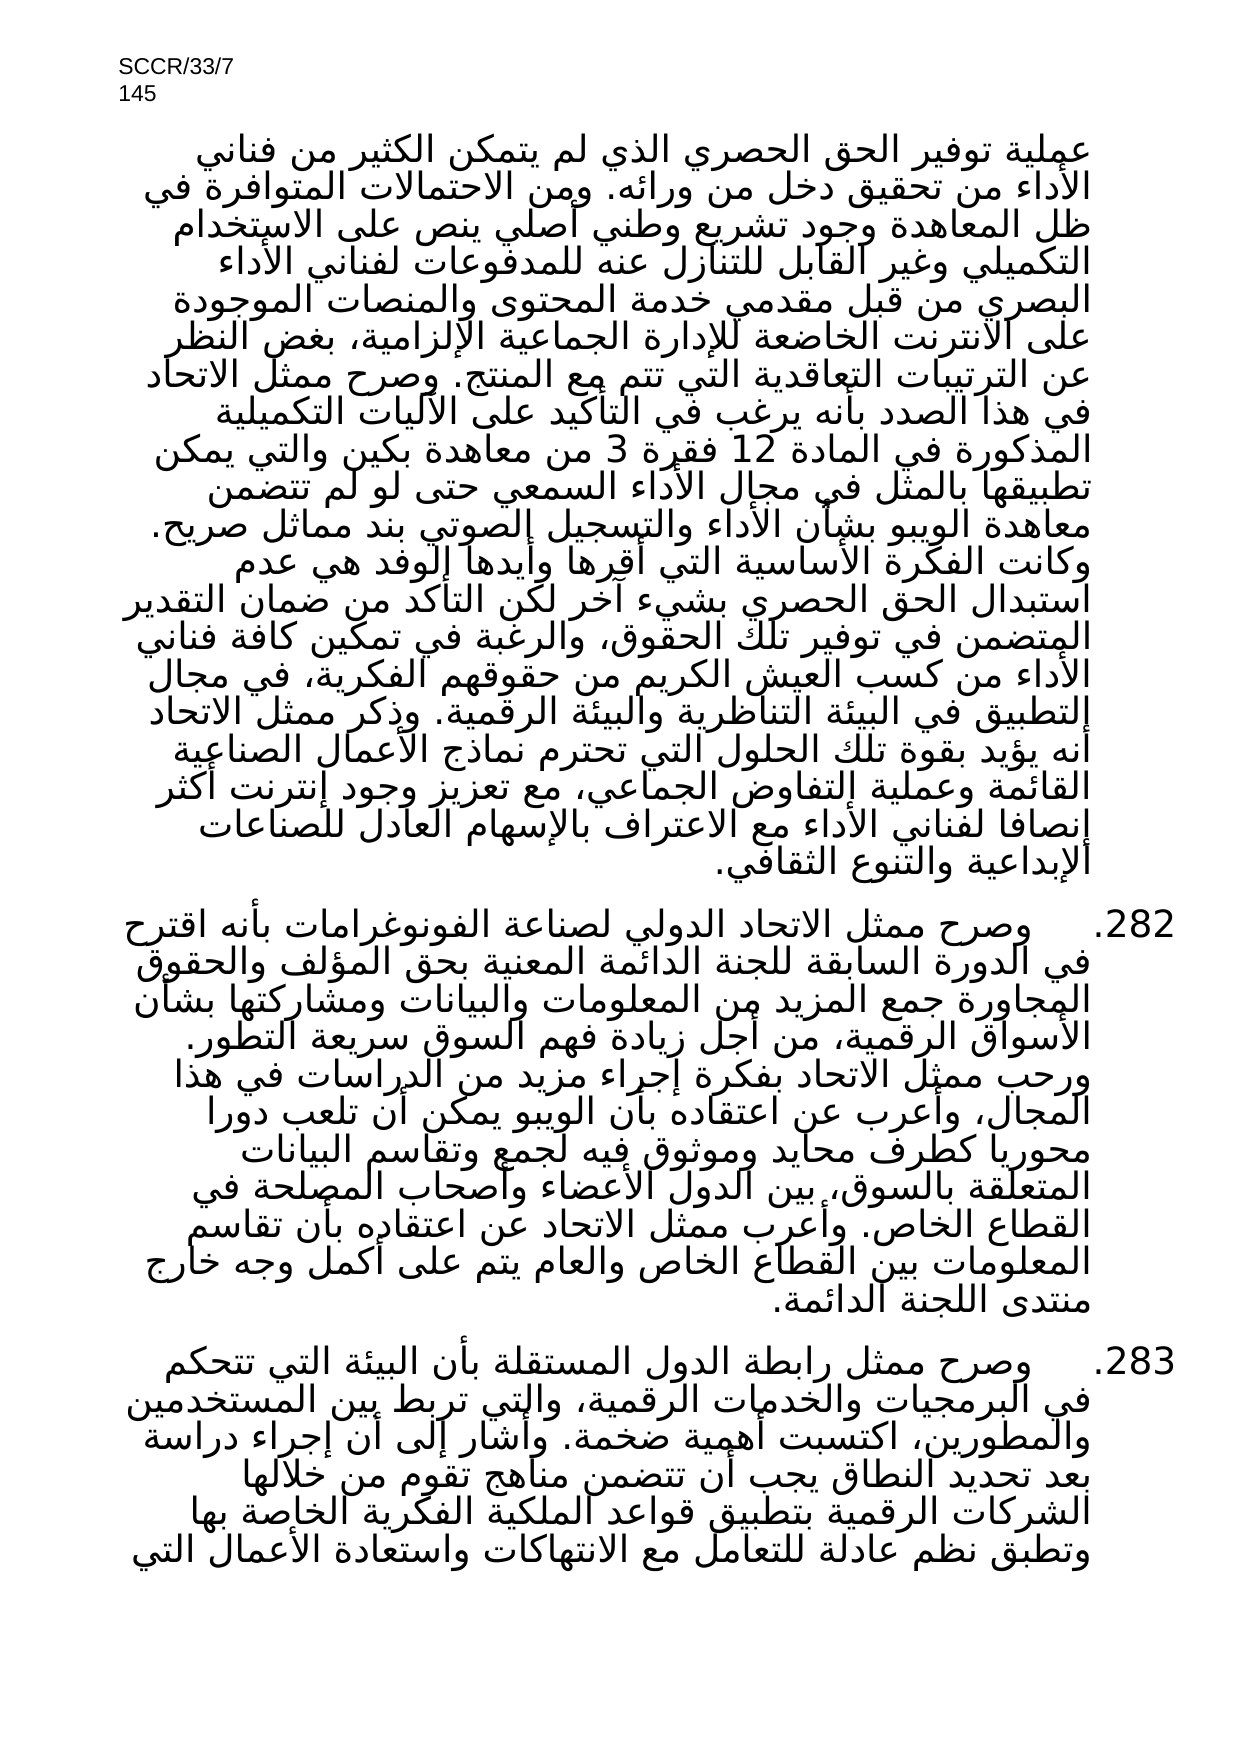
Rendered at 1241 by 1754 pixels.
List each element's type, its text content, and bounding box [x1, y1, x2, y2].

text وصرح ممثل الاتحاد الدولي لصناعة الفونوغرامات بأنه اقترح في الدورة السابقة للجنة الدائمة المعنية بحق المؤلف والحقوق المجاورة جمع المزيد من المعلومات والبيانات ومشاركتها بشأن الأسواق الرقمية، من أجل زيادة فهم السوق سريعة التطور. ورحب ممثل الاتحاد بفكرة إجراء مزيد من الدراسات في هذا المجال، وأعرب عن اعتقاده بأن الويبو يمكن أن تلعب دورا محوريا كطرف محايد وموثوق فيه لجمع وتقاسم البيانات المتعلقة بالسوق، بين الدول الأعضاء وأصحاب المصلحة في القطاع الخاص. وأعرب ممثل الاتحاد عن اعتقاده بأن تقاسم المعلومات بين القطاع الخاص والعام يتم على أكمل وجه خارج منتدى اللجنة الدائمة. [118, 907, 1092, 1320]
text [118, 1345, 1092, 1570]
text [118, 132, 1092, 882]
